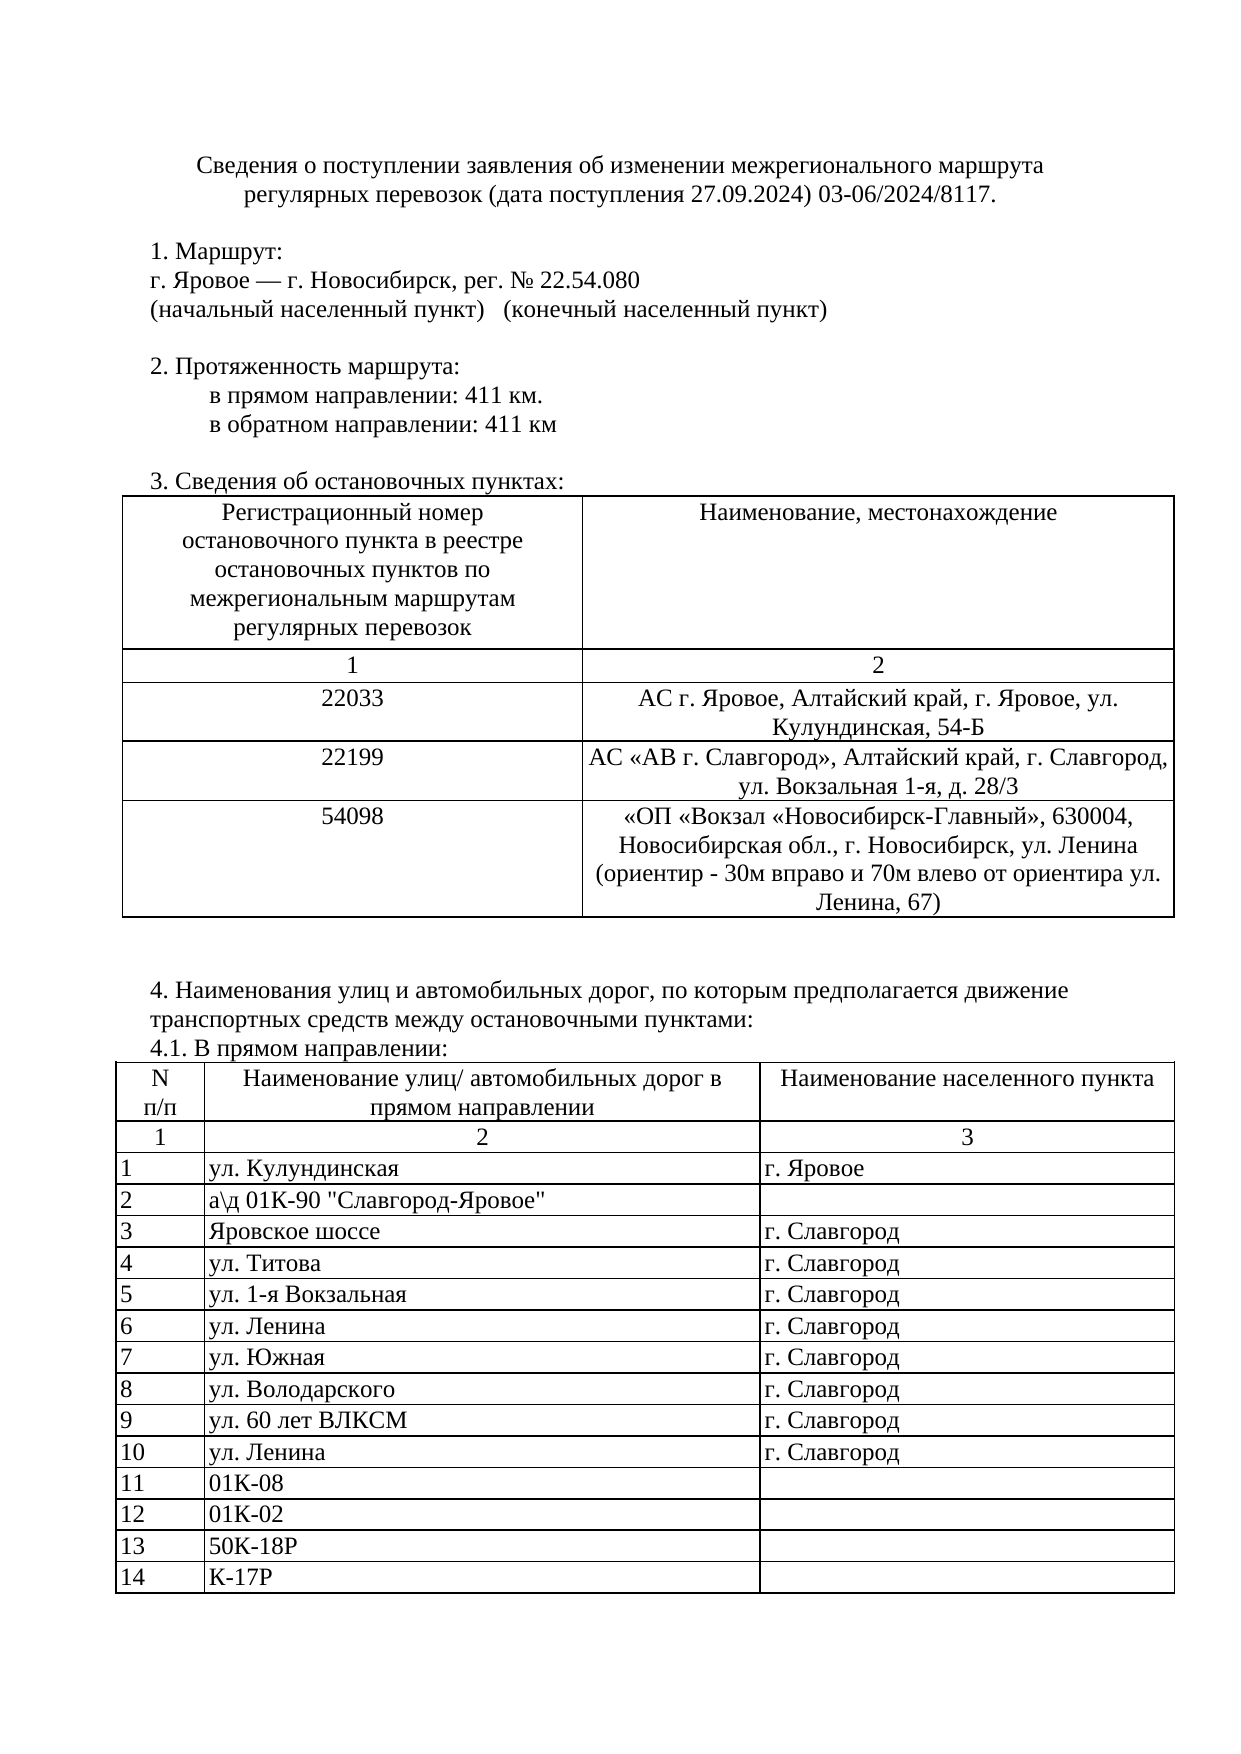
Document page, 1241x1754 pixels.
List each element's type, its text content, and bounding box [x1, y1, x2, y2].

table_cell [761, 1500, 1174, 1529]
table_cell 9 [117, 1405, 204, 1435]
table_header Регистрационный номер остановочного пункта в реестре остановочных пунктов по межрегиональным маршрутам регулярных перевозок [123, 497, 582, 648]
table_cell 14 [117, 1562, 204, 1592]
text 2. Протяженность маршрута: [150, 351, 1090, 380]
table_cell 1 [117, 1122, 204, 1152]
table_cell г. Яровое [761, 1153, 1174, 1183]
table_cell АС «АВ г. Славгород», Алтайский край, г. Славгород, ул. Вокзальная 1-я, д. 28/3 [583, 742, 1173, 799]
table_cell АС г. Яровое, Алтайский край, г. Яровое, ул. Кулундинская, 54-Б [583, 683, 1173, 740]
table_cell 8 [117, 1374, 204, 1403]
table_cell г. Славгород [761, 1216, 1174, 1246]
table_cell 11 [117, 1468, 204, 1498]
table_cell ул. Титова [205, 1248, 759, 1278]
table_cell 3 [761, 1122, 1174, 1152]
table_cell «ОП «Вокзал «Новосибирск-Главный», 630004, Новосибирская обл., г. Новосибирск, ул. Ленина (ориентир - 30м вправо и 70м влево от ориентира ул. Ленина, 67) [583, 801, 1173, 916]
table_cell 12 [117, 1500, 204, 1529]
table_cell 01К-08 [205, 1468, 759, 1498]
table_cell г. Славгород [761, 1437, 1174, 1466]
table_cell 7 [117, 1342, 204, 1372]
text (начальный населенный пункт) (конечный населенный пункт) [150, 294, 1090, 322]
table_cell 22033 [123, 683, 582, 740]
table_header Наименование улиц/ автомобильных дорог в прямом направлении [205, 1063, 759, 1120]
table_cell 1 [117, 1153, 204, 1183]
table_cell [761, 1562, 1174, 1592]
table_cell 4 [117, 1248, 204, 1278]
table_cell 13 [117, 1531, 204, 1561]
table_cell [761, 1531, 1174, 1561]
table_cell г. Славгород [761, 1342, 1174, 1372]
table_cell г. Славгород [761, 1279, 1174, 1309]
table_cell К-17Р [205, 1562, 759, 1592]
table_cell 2 [205, 1122, 759, 1152]
text 4.1. В прямом направлении: [150, 1033, 1090, 1061]
table_cell г. Славгород [761, 1405, 1174, 1435]
table_cell ул. Южная [205, 1342, 759, 1372]
table_cell ул. 1-я Вокзальная [205, 1279, 759, 1309]
table_cell 6 [117, 1311, 204, 1341]
text 4. Наименования улиц и автомобильных дорог, по которым предполагается движение транспортных средств между остановочными пунктами: [150, 975, 1090, 1033]
table_cell [761, 1468, 1174, 1498]
text в прямом направлении: 411 км. [150, 380, 1090, 409]
table_cell г. Славгород [761, 1248, 1174, 1278]
table_cell ул. 60 лет ВЛКСМ [205, 1405, 759, 1435]
table_cell Яровское шоссе [205, 1216, 759, 1246]
table_cell 1 [123, 650, 582, 681]
text 3. Сведения об остановочных пунктах: [150, 466, 1090, 495]
table_cell [761, 1185, 1174, 1215]
table_header Наименование населенного пункта [761, 1063, 1174, 1120]
table_cell ул. Ленина [205, 1437, 759, 1466]
table_cell 3 [117, 1216, 204, 1246]
table_cell 01К-02 [205, 1500, 759, 1529]
table_cell 10 [117, 1437, 204, 1466]
table_cell 50К-18Р [205, 1531, 759, 1561]
table_cell 54098 [123, 801, 582, 916]
table_cell ул. Володарского [205, 1374, 759, 1403]
table_cell 5 [117, 1279, 204, 1309]
table_cell а\д 01К-90 "Славгород-Яровое" [205, 1185, 759, 1215]
text Сведения о поступлении заявления об изменении межрегионального маршрута регулярных перевозок (дата поступления 27.09.2024) 03-06/2024/8117. [150, 150, 1090, 207]
text г. Яровое — г. Новосибирск, рег. № 22.54.080 [150, 265, 1090, 294]
text в обратном направлении: 411 км [150, 409, 1090, 437]
table_cell 2 [583, 650, 1173, 681]
table_cell г. Славгород [761, 1374, 1174, 1403]
text 1. Маршрут: [150, 236, 1090, 265]
table_cell 2 [117, 1185, 204, 1215]
table_cell ул. Ленина [205, 1311, 759, 1341]
table_cell 22199 [123, 742, 582, 799]
table_header N п/п [117, 1063, 204, 1120]
table_cell г. Славгород [761, 1311, 1174, 1341]
table_cell ул. Кулундинская [205, 1153, 759, 1183]
table_header Наименование, местонахождение [583, 497, 1173, 648]
